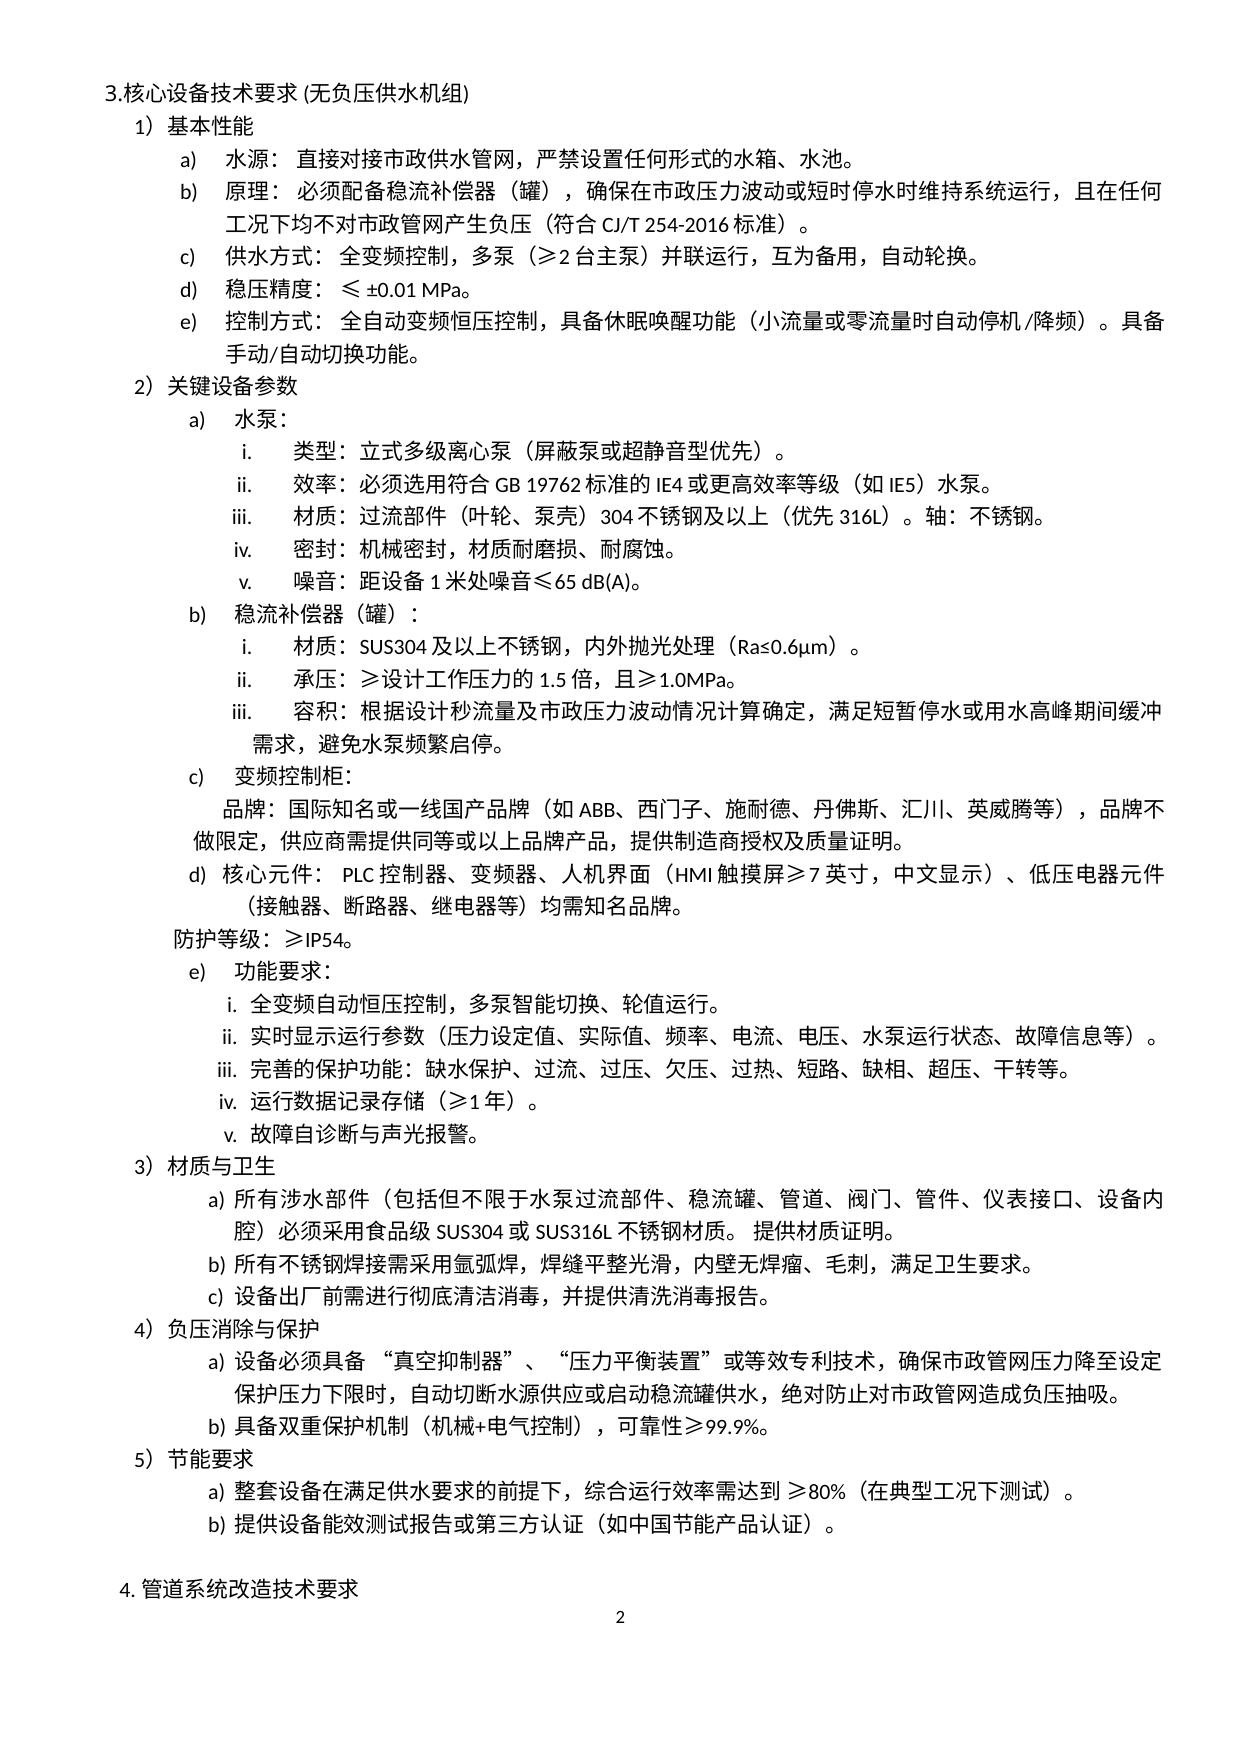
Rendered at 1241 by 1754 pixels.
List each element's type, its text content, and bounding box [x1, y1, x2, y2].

list 供水方式： 全变频控制，多泵（≥2台主泵）并联运行，互为备用，自动轮换。 [180, 239, 1165, 271]
list 具备双重保护机制（机械+电气控制），可靠性≥99.9%。 [208, 1409, 1165, 1441]
list 控制方式： 全自动变频恒压控制，具备休眠唤醒功能（小流量或零流量时自动停机/降频）。具备手动/自动切换功能。 [180, 304, 1165, 369]
list 密封：机械密封，材质耐磨损、耐腐蚀。 [252, 531, 1165, 564]
list 稳流补偿器（罐）： [188, 596, 1165, 629]
list 运行数据记录存储（≥1年）。 [223, 1084, 1165, 1116]
list 所有不锈钢焊接需采用氩弧焊，焊缝平整光滑，内壁无焊瘤、毛刺，满足卫生要求。 [208, 1246, 1165, 1279]
list 水泵： [188, 401, 1165, 434]
list 实时显示运行参数（压力设定值、实际值、频率、电流、电压、水泵运行状态、故障信息等）。 [223, 1019, 1165, 1051]
list 容积：根据设计秒流量及市政压力波动情况计算确定，满足短暂停水或用水高峰期间缓冲需求，避免水泵频繁启停。 [252, 694, 1165, 759]
list 完善的保护功能：缺水保护、过流、过压、欠压、过热、短路、缺相、超压、干转等。 [223, 1051, 1165, 1084]
list 变频控制柜： [188, 759, 1165, 791]
list 效率：必须选用符合GB 19762标准的IE4或更高效率等级（如IE5）水泵。 [252, 466, 1165, 499]
text 防护等级：≥IP54。 [104, 921, 1165, 954]
list 承压：≥设计工作压力的1.5倍，且≥1.0MPa。 [252, 661, 1165, 694]
list 水源： 直接对接市政供水管网，严禁设置任何形式的水箱、水池。 [180, 141, 1165, 174]
list 原理： 必须配备稳流补偿器（罐），确保在市政压力波动或短时停水时维持系统运行，且在任何工况下均不对市政管网产生负压（符合CJ/T 254-2016标准）。 [180, 174, 1165, 239]
list 全变频自动恒压控制，多泵智能切换、轮值运行。 [223, 986, 1165, 1019]
text 4）负压消除与保护 [104, 1311, 1165, 1344]
text 品牌：国际知名或一线国产品牌（如ABB、西门子、施耐德、丹佛斯、汇川、英威腾等），品牌不做限定，供应商需提供同等或以上品牌产品，提供制造商授权及质量证明。 [193, 791, 1165, 856]
list 材质：过流部件（叶轮、泵壳）304不锈钢及以上（优先316L）。轴：不锈钢。 [252, 499, 1165, 531]
list 整套设备在满足供水要求的前提下，综合运行效率需达到 ≥80%（在典型工况下测试）。 [208, 1474, 1165, 1506]
list 材质：SUS304及以上不锈钢，内外抛光处理（Ra≤0.6μm）。 [252, 629, 1165, 661]
list 设备必须具备 “真空抑制器”、“压力平衡装置”或等效专利技术，确保市政管网压力降至设定保护压力下限时，自动切断水源供应或启动稳流罐供水，绝对防止对市政管网造成负压抽吸。 [208, 1344, 1165, 1409]
list 噪音：距设备1米处噪音≤65 dB(A)。 [252, 564, 1165, 596]
text 3.核心设备技术要求 (无负压供水机组) [75, 76, 1165, 109]
text 5）节能要求 [104, 1441, 1165, 1474]
text 4. 管道系统改造技术要求 [75, 1571, 1165, 1604]
text 1）基本性能 [104, 109, 1165, 141]
list 设备出厂前需进行彻底清洁消毒，并提供清洗消毒报告。 [208, 1279, 1165, 1311]
list 稳压精度： ≤ ±0.01 MPa。 [180, 271, 1165, 304]
list 类型：立式多级离心泵（屏蔽泵或超静音型优先）。 [252, 434, 1165, 466]
list 故障自诊断与声光报警。 [223, 1116, 1165, 1149]
list 功能要求： [188, 954, 1165, 986]
list 核心元件： PLC控制器、变频器、人机界面（HMI触摸屏≥7英寸，中文显示）、低压电器元件（接触器、断路器、继电器等）均需知名品牌。 [188, 856, 1165, 921]
text 2）关键设备参数 [104, 369, 1165, 401]
text 3）材质与卫生 [104, 1149, 1165, 1181]
list 所有涉水部件（包括但不限于水泵过流部件、稳流罐、管道、阀门、管件、仪表接口、设备内腔）必须采用食品级 SUS304 或 SUS316L 不锈钢材质。 提供材质证明。 [208, 1181, 1165, 1246]
list 提供设备能效测试报告或第三方认证（如中国节能产品认证）。 [208, 1506, 1165, 1539]
